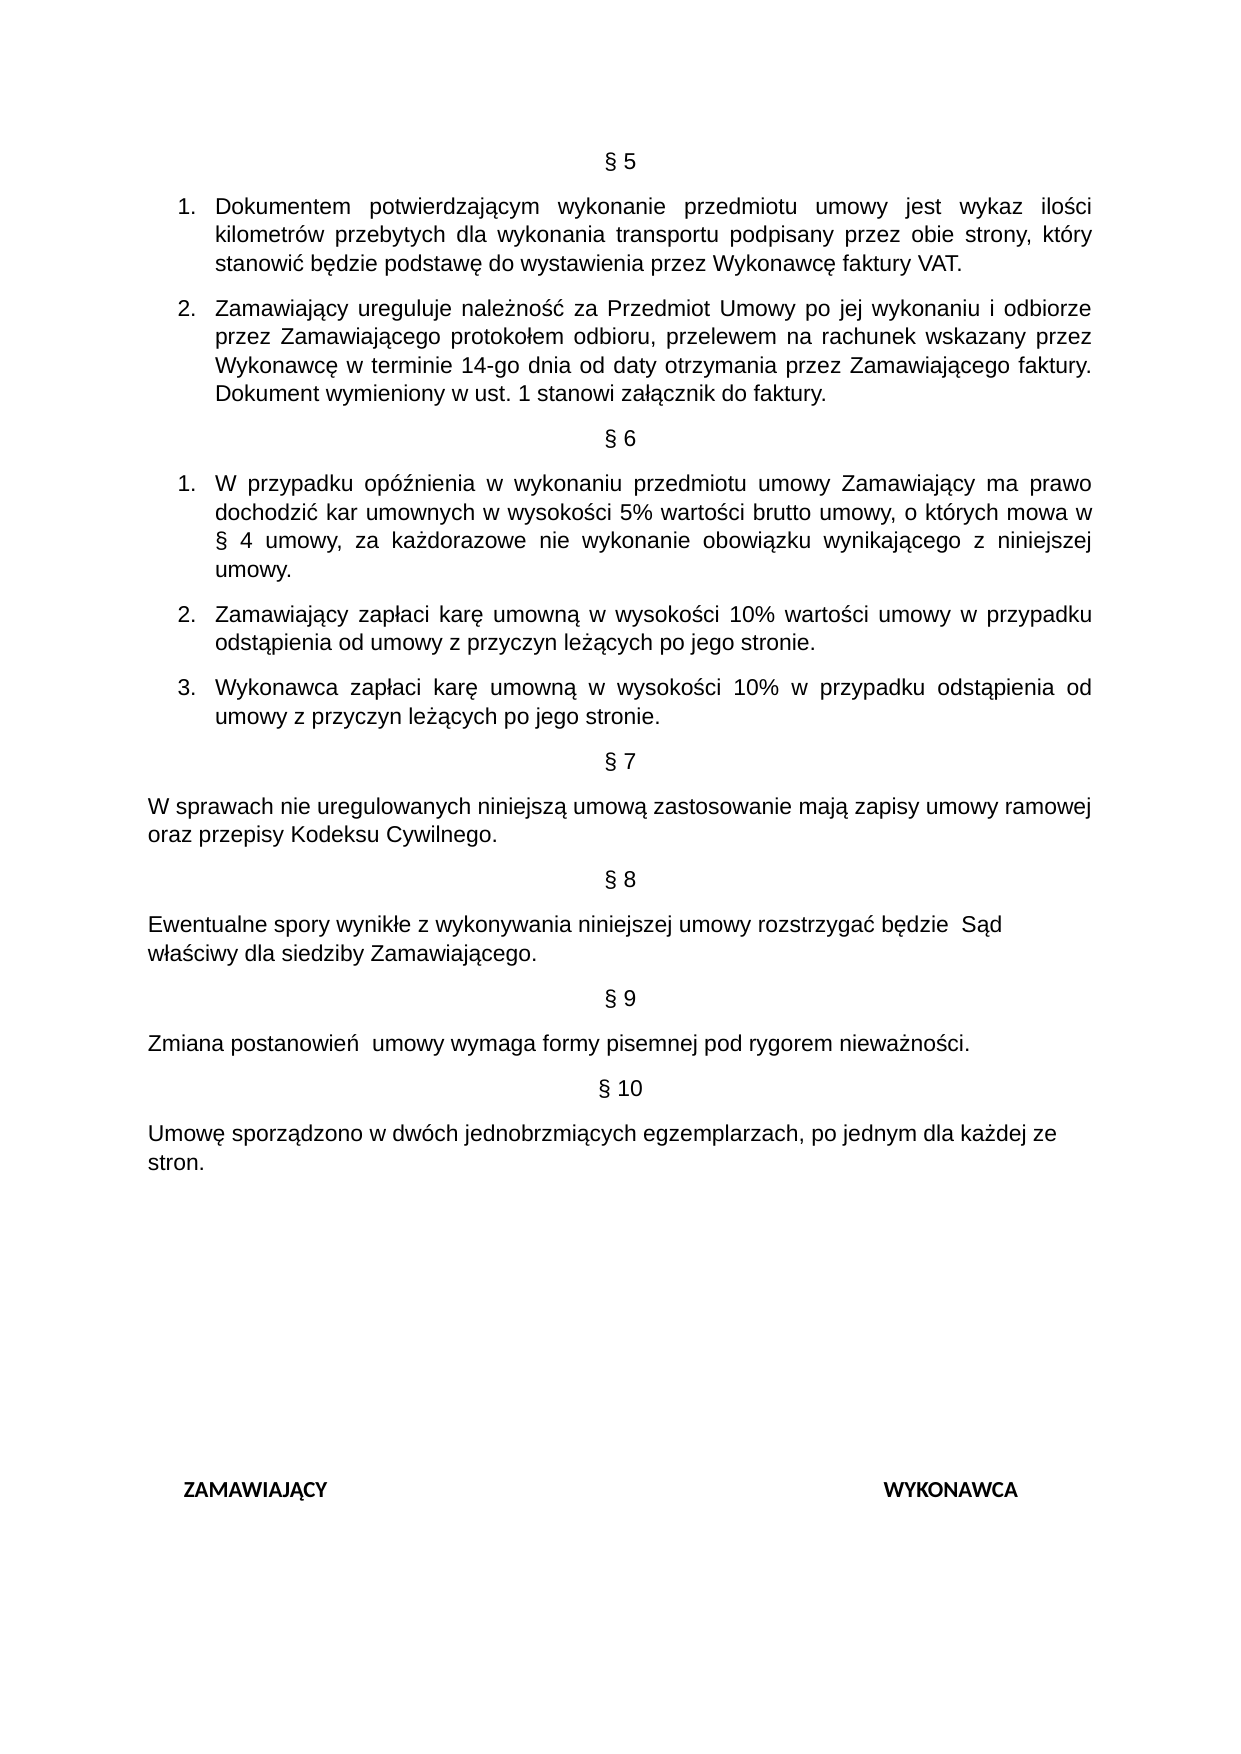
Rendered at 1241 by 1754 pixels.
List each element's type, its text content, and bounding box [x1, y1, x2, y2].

text § 8 [148, 866, 1093, 893]
text W sprawach nie uregulowanych niniejszą umową zastosowanie mają zapisy umowy ramowej oraz przepisy Kodeksu Cywilnego. [148, 793, 1093, 848]
text § 7 [148, 748, 1093, 774]
text § 9 [148, 985, 1093, 1011]
list Wykonawca zapłaci karę umowną w wysokości 10% w przypadku odstąpienia od umowy z przyczyn leżących po jego stronie. [177, 674, 1093, 729]
list Dokumentem potwierdzającym wykonanie przedmiotu umowy jest wykaz ilości kilometrów przebytych dla wykonania transportu podpisany przez obie strony, który stanowić będzie podstawę do wystawienia przez Wykonawcę faktury VAT. [177, 193, 1093, 276]
list Zamawiający ureguluje należność za Przedmiot Umowy po jej wykonaniu i odbiorze przez Zamawiającego protokołem odbioru, przelewem na rachunek wskazany przez Wykonawcę w terminie 14-go dnia od daty otrzymania przez Zamawiającego faktury. Dokument wymieniony w ust. 1 stanowi załącznik do faktury. [177, 295, 1093, 406]
text § 10 [148, 1075, 1093, 1102]
text Umowę sporządzono w dwóch jednobrzmiących egzemplarzach, po jednym dla każdej ze stron. [148, 1120, 1093, 1175]
list Zamawiający zapłaci karę umowną w wysokości 10% wartości umowy w przypadku odstąpienia od umowy z przyczyn leżących po jego stronie. [177, 601, 1093, 655]
list W przypadku opóźnienia w wykonaniu przedmiotu umowy Zamawiający ma prawo dochodzić kar umownych w wysokości 5% wartości brutto umowy, o których mowa w § 4 umowy, za każdorazowe nie wykonanie obowiązku wynikającego z niniejszej umowy. [177, 470, 1093, 582]
text Zmiana postanowień umowy wymaga formy pisemnej pod rygorem nieważności. [148, 1030, 1093, 1056]
text § 6 [148, 425, 1093, 451]
text Ewentualne spory wynikłe z wykonywania niniejszej umowy rozstrzygać będzie Sąd właściwy dla siedziby Zamawiającego. [148, 911, 1093, 966]
text § 5 [148, 148, 1093, 174]
text ZAMAWIAJĄCY WYKONAWCA [148, 1475, 1093, 1503]
